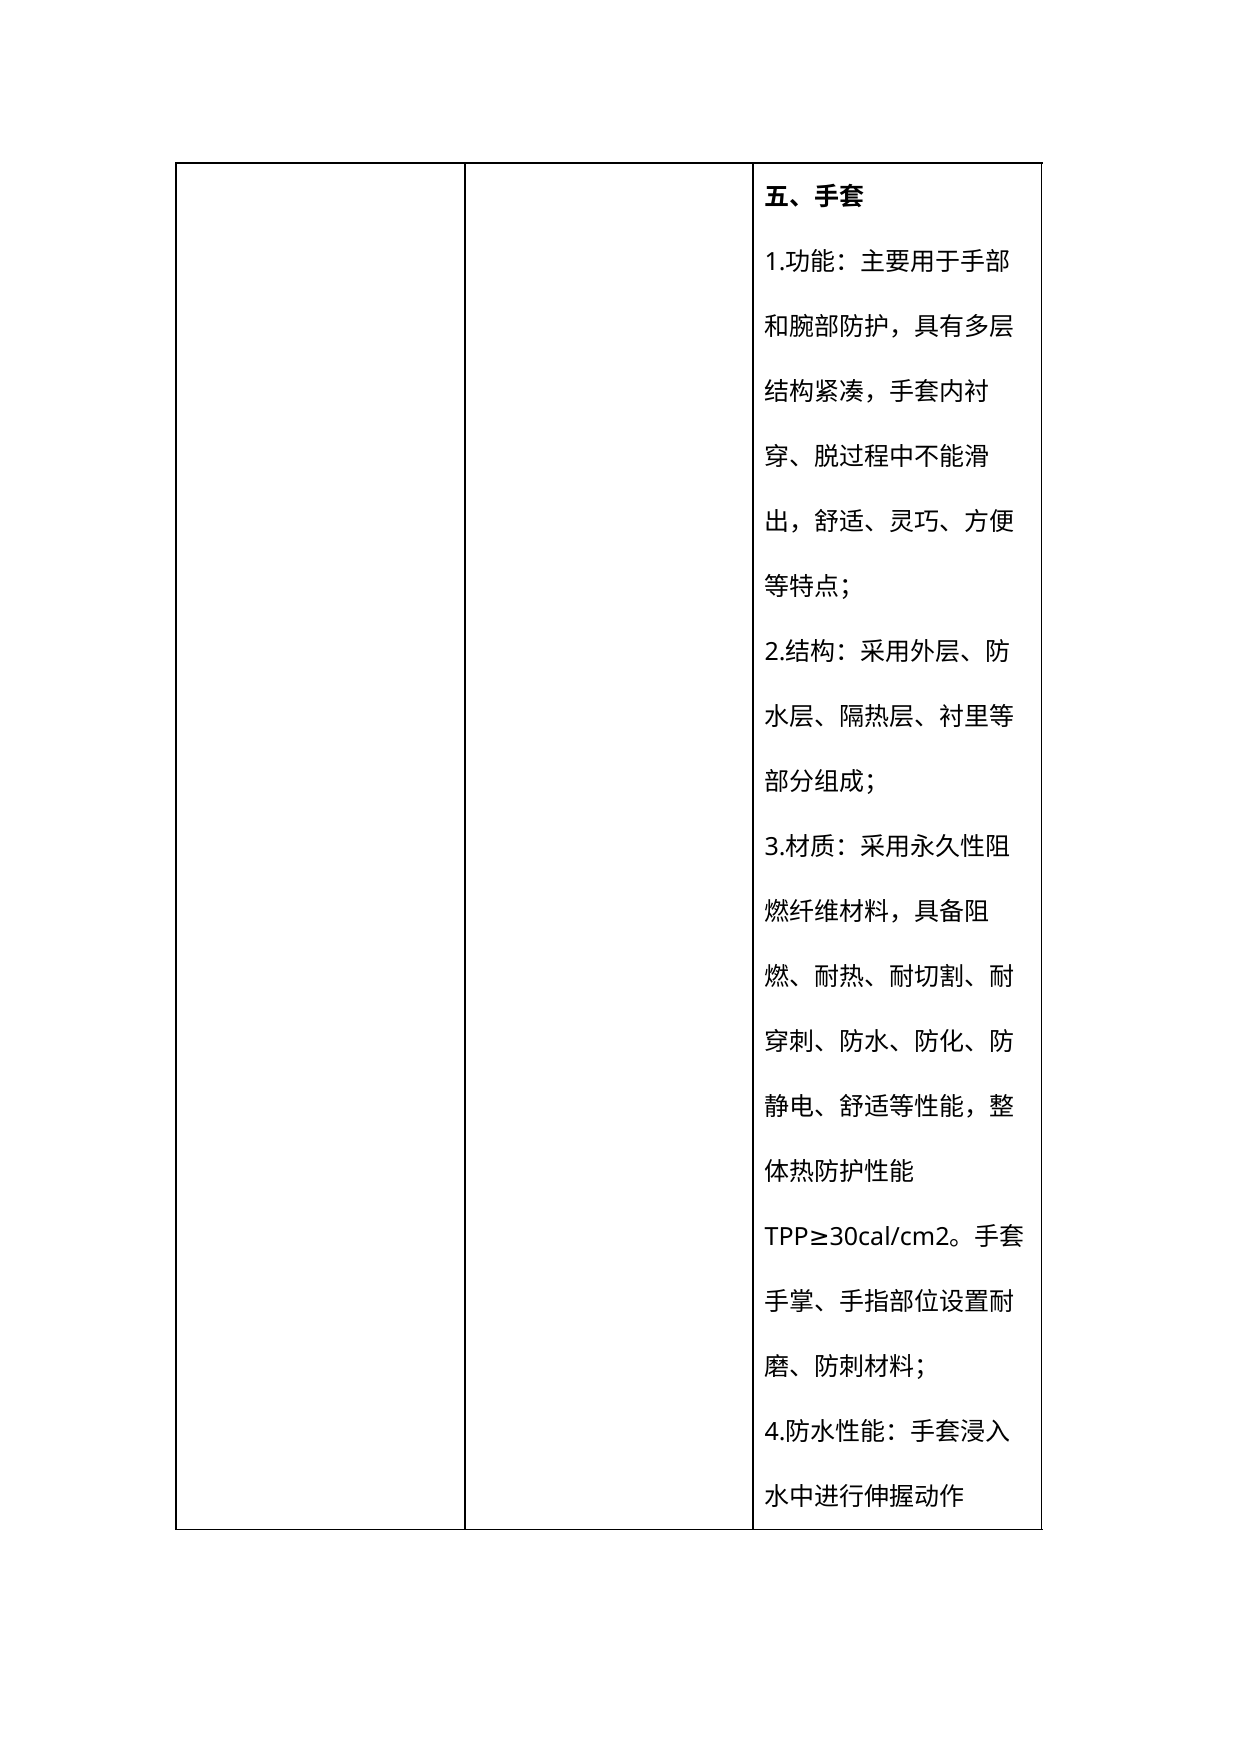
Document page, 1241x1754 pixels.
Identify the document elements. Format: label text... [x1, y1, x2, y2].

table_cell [754, 164, 1041, 1528]
table_cell [177, 164, 464, 1528]
table_cell 2 [466, 164, 752, 1528]
